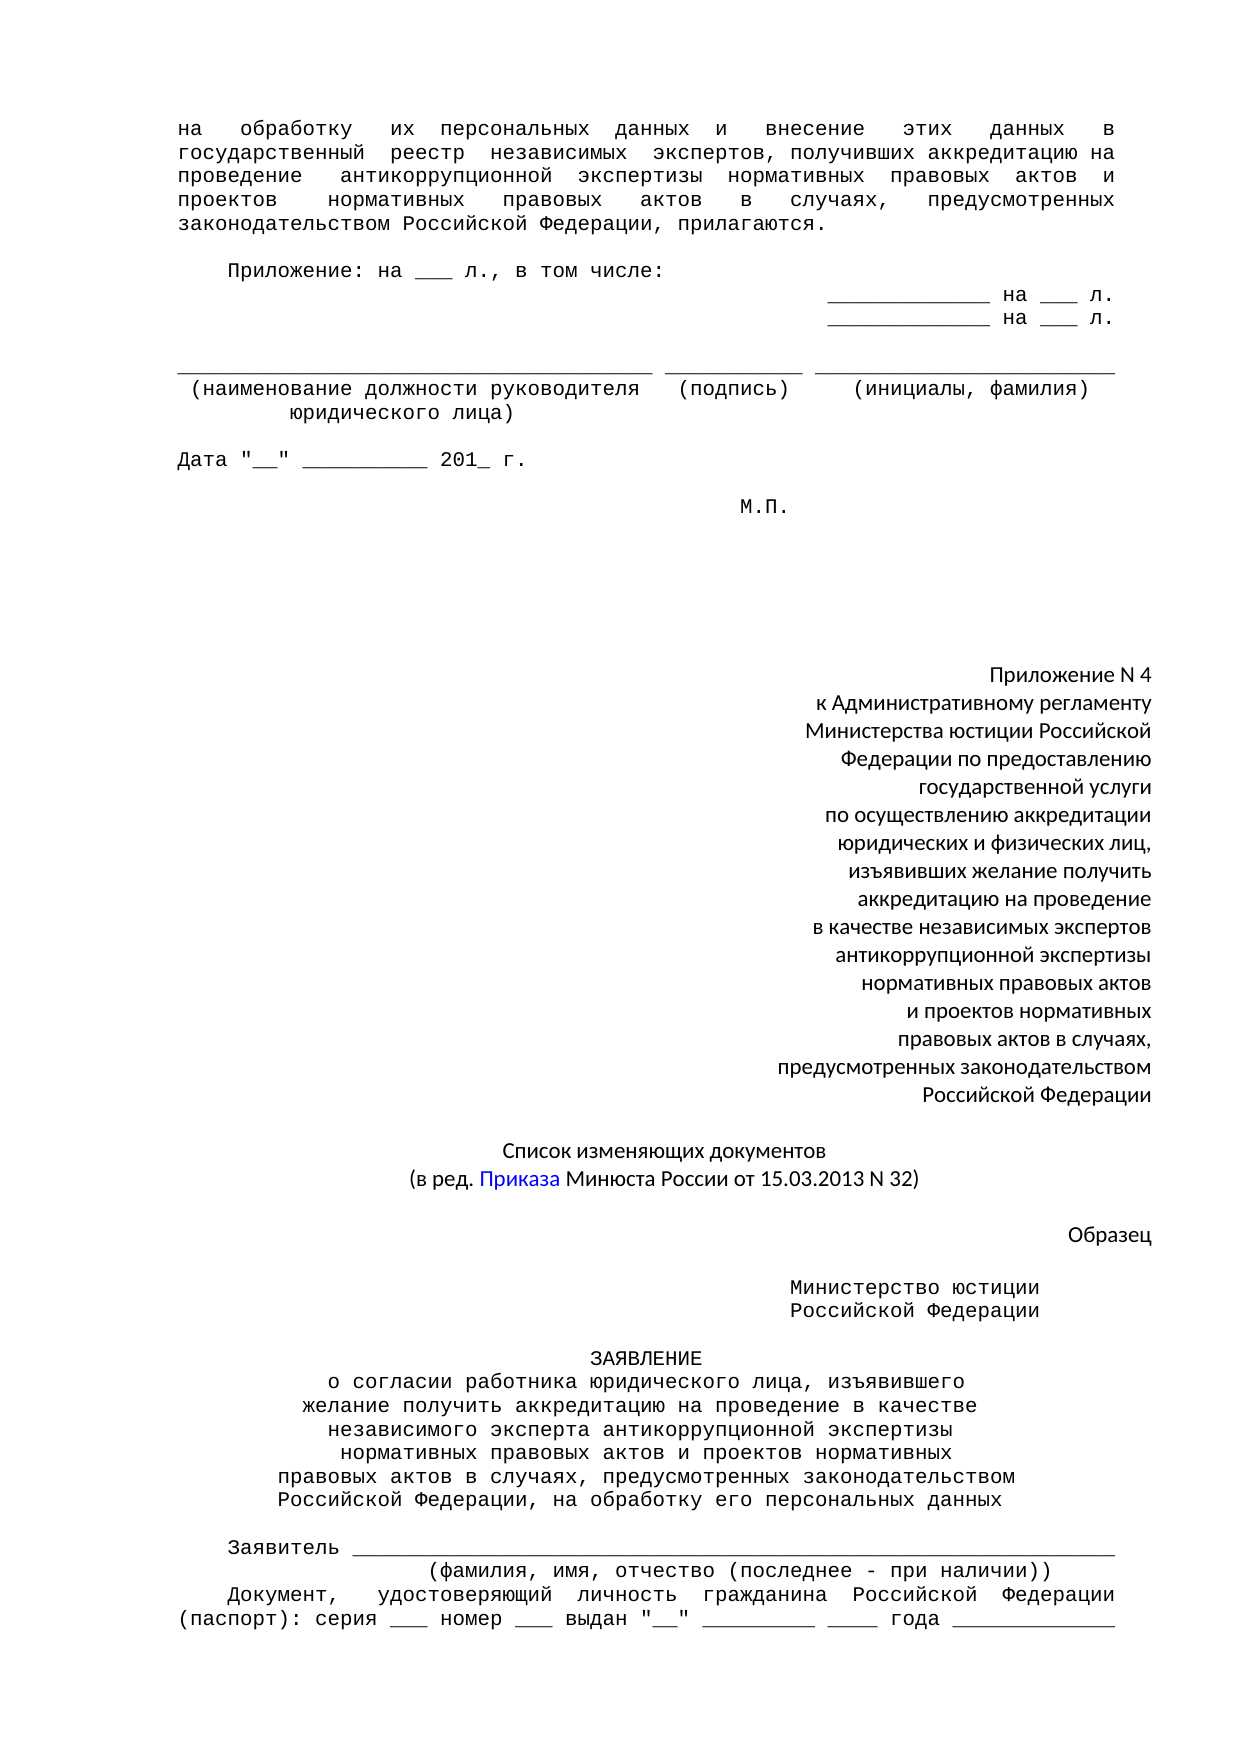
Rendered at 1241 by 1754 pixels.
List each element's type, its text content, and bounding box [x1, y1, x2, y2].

text к Административному регламенту [177, 688, 1152, 716]
text (в ред. Приказа Минюста России от 15.03.2013 N 32) [177, 1164, 1152, 1193]
text независимого эксперта антикоррупционной экспертизы [177, 1418, 1152, 1442]
text о согласии работника юридического лица, изъявившего [177, 1371, 1152, 1395]
text Министерство юстиции [177, 1277, 1152, 1300]
text М.П. [177, 496, 1152, 520]
text государственный реестр независимых экспертов, получивших аккредитацию на [177, 142, 1152, 165]
text Российской Федерации [177, 1081, 1152, 1108]
text (наименование должности руководителя (подпись) (инициалы, фамилия) [177, 378, 1152, 402]
text ______________________________________ ___________ ________________________ [177, 354, 1152, 378]
text желание получить аккредитацию на проведение в качестве [177, 1395, 1152, 1418]
text законодательством Российской Федерации, прилагаются. [177, 213, 1152, 236]
text в качестве независимых экспертов [177, 912, 1152, 940]
text государственной услуги [177, 772, 1152, 800]
text нормативных правовых актов и проектов нормативных [177, 1442, 1152, 1466]
text Российской Федерации, на обработку его персональных данных [177, 1489, 1152, 1513]
text _____________ на ___ л. [177, 307, 1152, 331]
text правовых актов в случаях, [177, 1024, 1152, 1052]
text ЗАЯВЛЕНИЕ [177, 1348, 1152, 1371]
text Список изменяющих документов [177, 1137, 1152, 1164]
text Российской Федерации [177, 1300, 1152, 1324]
text юридического лица) [177, 402, 1152, 426]
text Заявитель _____________________________________________________________ [177, 1537, 1152, 1560]
text (паспорт): серия ___ номер ___ выдан "__" _________ ____ года _____________ [177, 1608, 1152, 1631]
text антикоррупционной экспертизы [177, 940, 1152, 968]
text предусмотренных законодательством [177, 1052, 1152, 1081]
text и проектов нормативных [177, 996, 1152, 1024]
text Приложение: на ___ л., в том числе: [177, 260, 1152, 284]
text юридических и физических лиц, [177, 828, 1152, 856]
text Федерации по предоставлению [177, 744, 1152, 772]
text аккредитацию на проведение [177, 884, 1152, 912]
text изъявивших желание получить [177, 856, 1152, 884]
text Образец [177, 1221, 1152, 1249]
text проектов нормативных правовых актов в случаях, предусмотренных [177, 189, 1152, 213]
text по осуществлению аккредитации [177, 800, 1152, 828]
text (фамилия, имя, отчество (последнее - при наличии)) [177, 1560, 1152, 1584]
text Приложение N 4 [177, 660, 1152, 688]
text на обработку их персональных данных и внесение этих данных в [177, 118, 1152, 142]
text нормативных правовых актов [177, 968, 1152, 996]
text Документ, удостоверяющий личность гражданина Российской Федерации [177, 1584, 1152, 1608]
text проведение антикоррупционной экспертизы нормативных правовых актов и [177, 165, 1152, 189]
text _____________ на ___ л. [177, 284, 1152, 307]
text Дата "__" __________ 201_ г. [177, 449, 1152, 473]
text Министерства юстиции Российской [177, 716, 1152, 744]
text правовых актов в случаях, предусмотренных законодательством [177, 1466, 1152, 1489]
